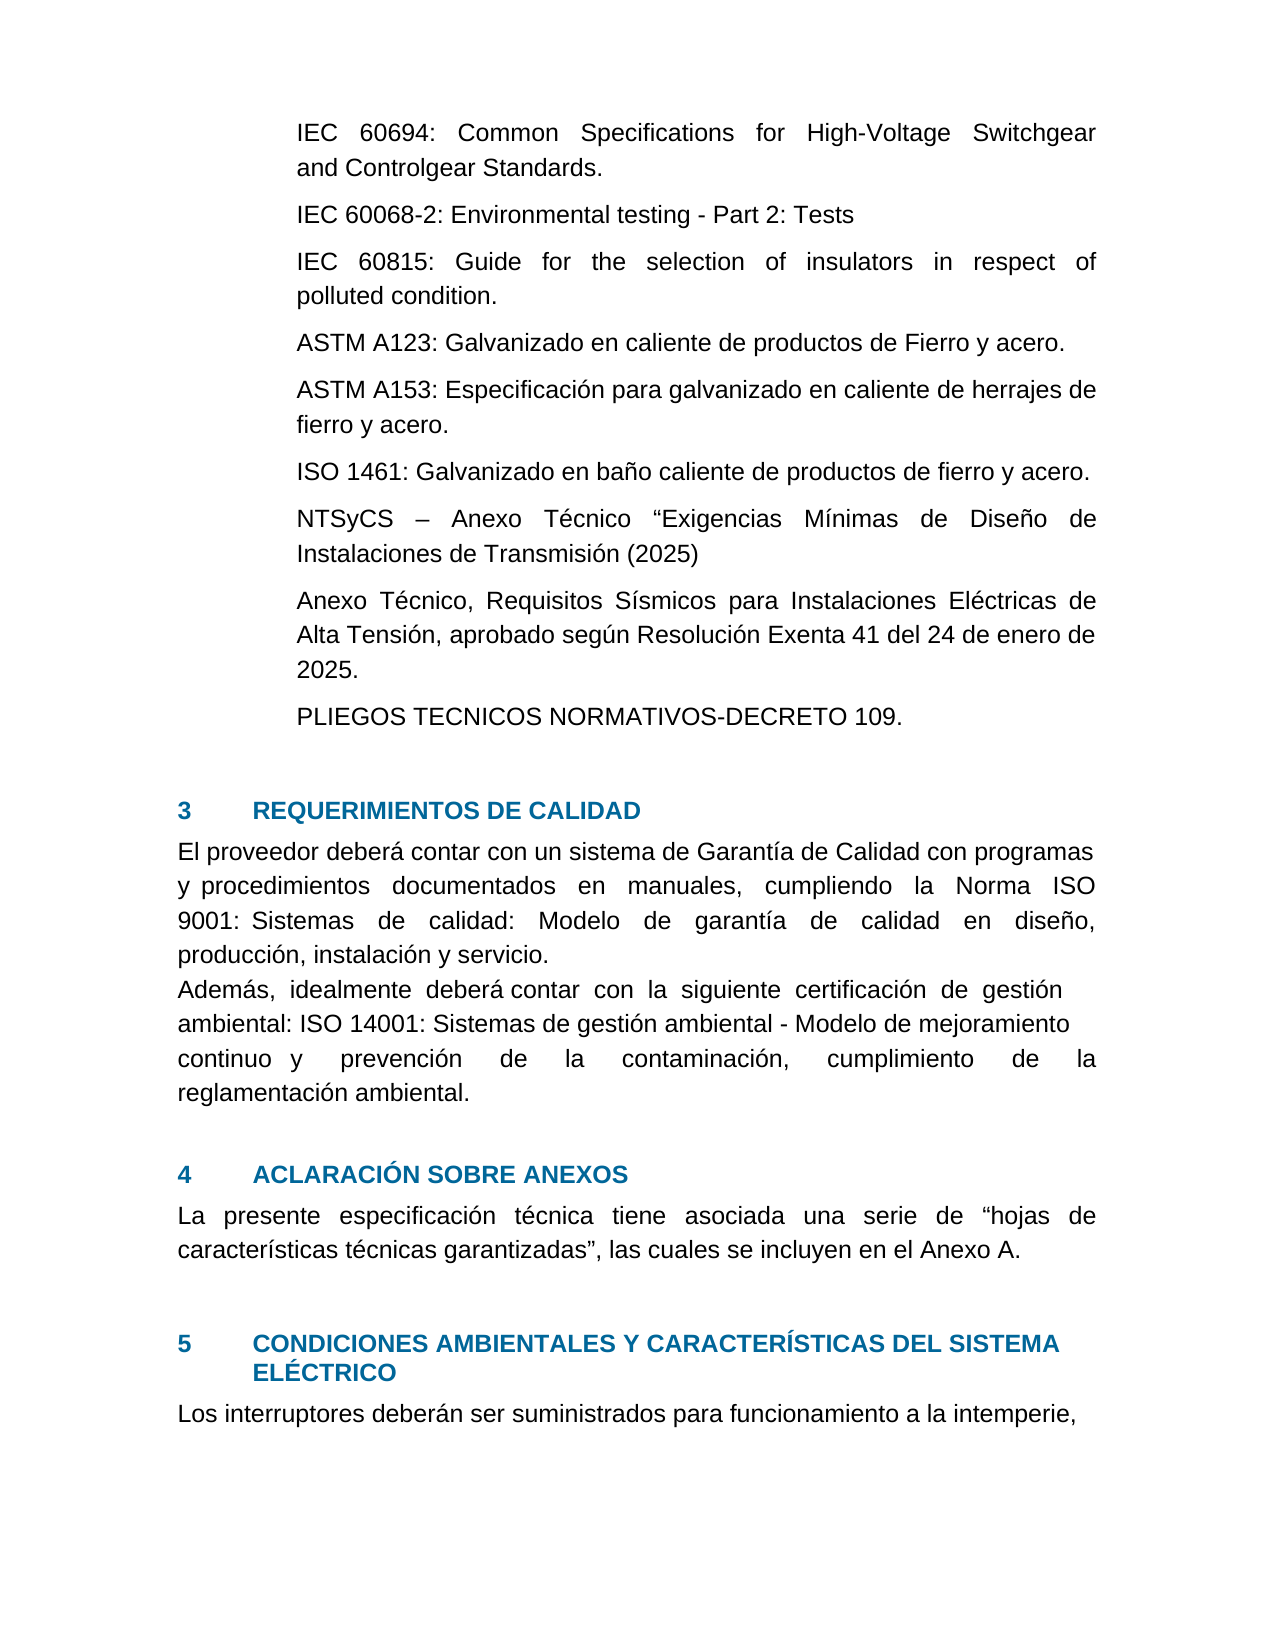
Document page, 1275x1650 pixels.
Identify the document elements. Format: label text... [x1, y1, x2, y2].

list IEC 60068-2: Environmental testing - Part 2: Tests [259, 200, 1098, 228]
list ISO 1461: Galvanizado en baño caliente de productos de fierro y acero. [259, 457, 1098, 486]
text continuo y prevención de la contaminación, cumplimiento de la reglamentación ambiental. [177, 1044, 1098, 1107]
subtitle REQUERIMIENTOS DE CALIDAD [177, 796, 1098, 824]
text Los interruptores deberán ser suministrados para funcionamiento a la intemperie, [177, 1399, 1098, 1428]
subtitle Aclaración sobre Anexos [177, 1160, 1098, 1188]
list NTSyCS – Anexo Técnico “Exigencias Mínimas de Diseño de Instalaciones de Transmisión (2025) [259, 504, 1098, 567]
text y procedimientos documentados en manuales, cumpliendo la Norma ISO 9001: Sistemas de calidad: Modelo de garantía de calidad en diseño, producción, instalación y servicio. [177, 871, 1098, 969]
list PLIEGOS TECNICOS NORMATIVOS-DECRETO 109. [259, 702, 1098, 730]
subtitle CONDICIONES AMBIENTALES Y CARACTERÍSTICAS dEL SISTEMA ELÉCTRICO [177, 1329, 1098, 1387]
list IEC 60815: Guide for the selection of insulators in respect of polluted condition. [259, 247, 1098, 310]
text ambiental: ISO 14001: Sistemas de gestión ambiental - Modelo de mejoramiento [177, 1009, 1098, 1038]
list Anexo Técnico, Requisitos Sísmicos para Instalaciones Eléctricas de Alta Tensión, aprobado según Resolución Exenta 41 del 24 de enero de 2025. [259, 586, 1098, 683]
text La presente especificación técnica tiene asociada una serie de “hojas de características técnicas garantizadas”, las cuales se incluyen en el Anexo A. [177, 1201, 1098, 1264]
list ASTM A153: Especificación para galvanizado en caliente de herrajes de fierro y acero. [259, 375, 1098, 439]
list ASTM A123: Galvanizado en caliente de productos de Fierro y acero. [259, 328, 1098, 357]
list IEC 60694: Common Specifications for High-Voltage Switchgear and Controlgear Standards. [259, 118, 1098, 181]
text Además, idealmente deberá contar con la siguiente certificación de gestión [177, 975, 1098, 1003]
text El proveedor deberá contar con un sistema de Garantía de Calidad con programas [177, 837, 1098, 866]
